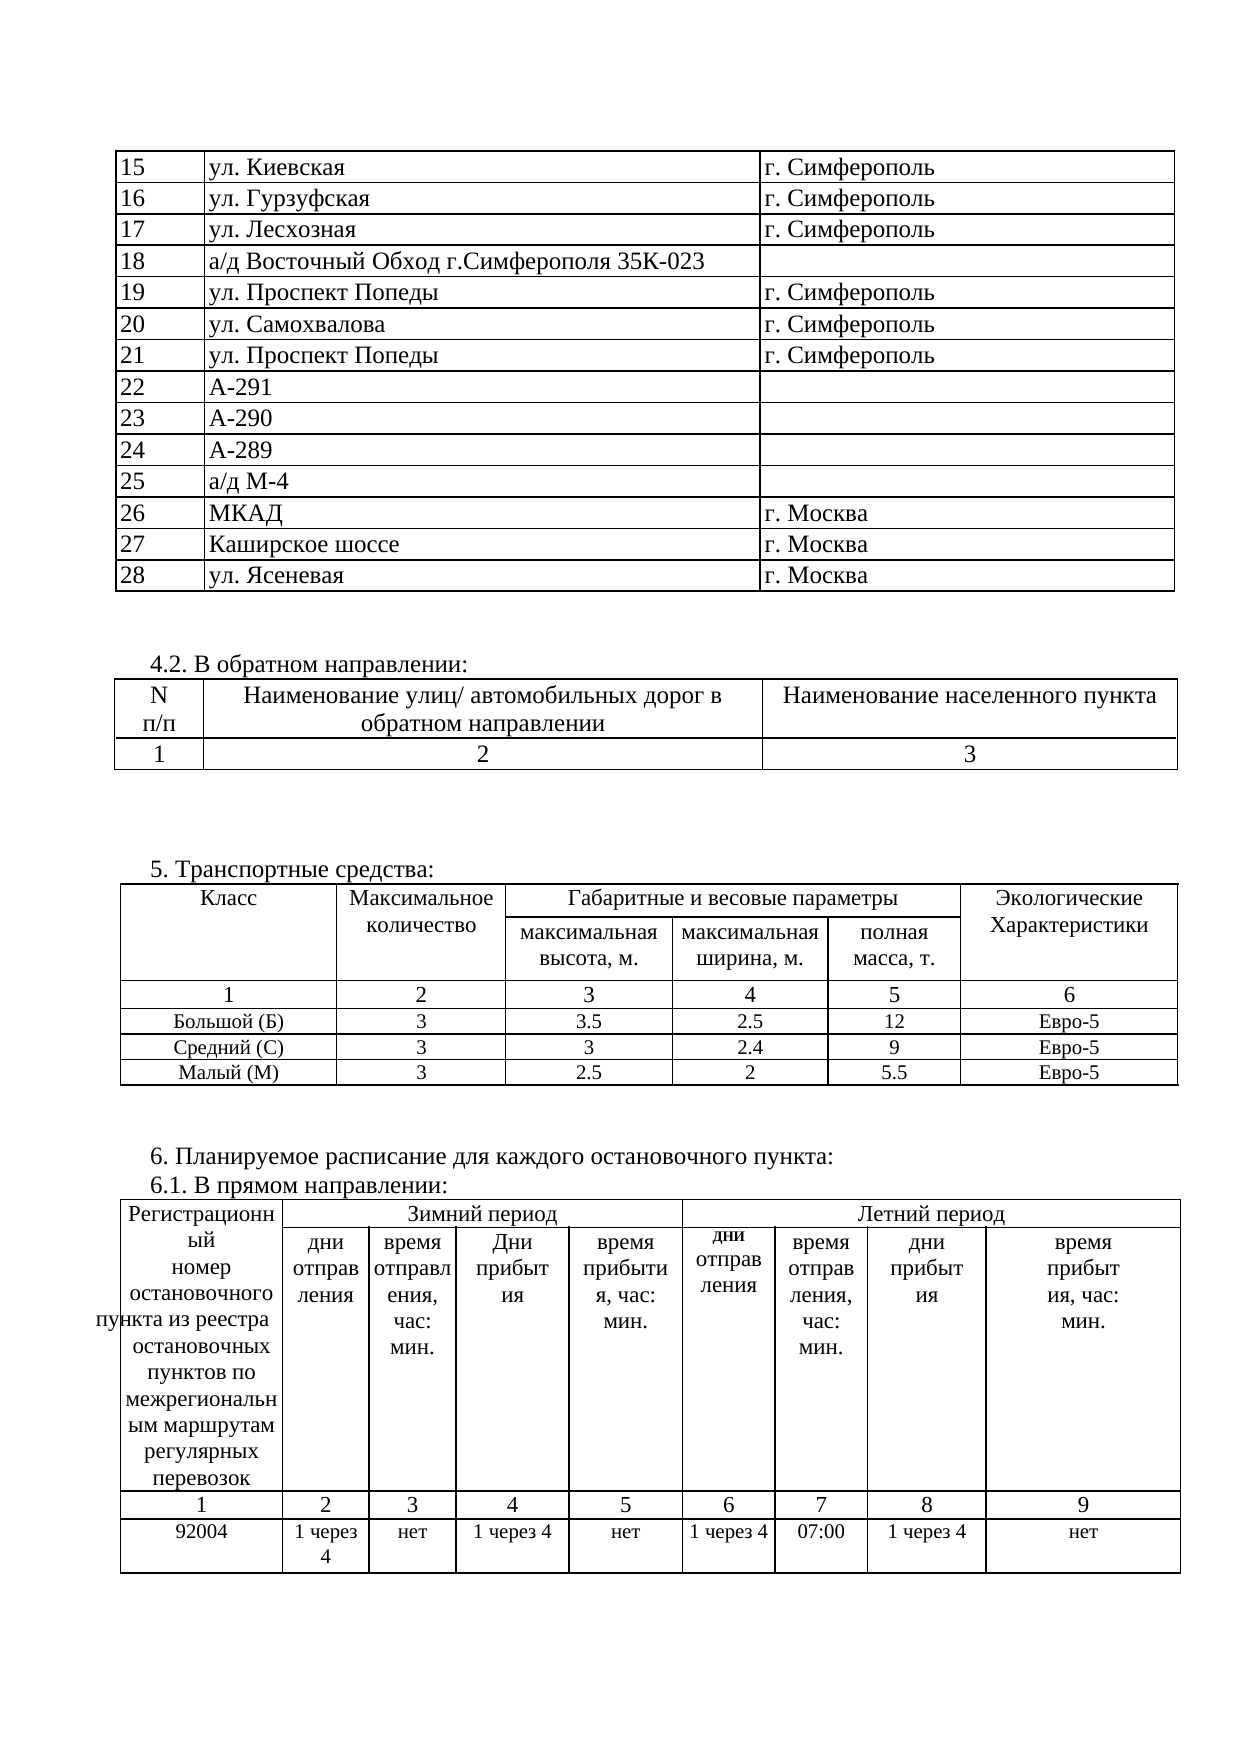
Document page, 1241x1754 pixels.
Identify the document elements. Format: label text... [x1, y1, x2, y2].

table_cell г. Симферополь [761, 152, 1174, 181]
table_cell 6 [683, 1492, 774, 1518]
text 4.2. В обратном направлении: [150, 649, 1090, 678]
table_cell [761, 466, 1174, 496]
table_cell 2 [283, 1492, 368, 1518]
table_cell нет [370, 1520, 455, 1572]
table_cell г. Симферополь [761, 340, 1174, 370]
table_cell 22 [117, 372, 204, 402]
table_cell дни отправ ления [283, 1228, 368, 1490]
table_cell 5 [570, 1492, 682, 1518]
table_cell полная масса, т. [829, 918, 960, 979]
table_cell дни прибыт ия [868, 1228, 985, 1490]
table_cell 07:00 [776, 1520, 867, 1572]
table_cell 3 [506, 1035, 672, 1059]
table_header Габаритные и весовые параметры [506, 885, 960, 916]
table_cell а/д Восточный Обход г.Симферополя 35К-023 [205, 246, 759, 276]
table_cell 23 [117, 403, 204, 433]
table_cell 3 [337, 1035, 505, 1059]
table_cell 9 [829, 1035, 960, 1059]
table_cell 2.4 [673, 1035, 827, 1059]
table_cell 2 [337, 981, 505, 1007]
table_cell 2 [204, 739, 762, 769]
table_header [121, 1200, 282, 1490]
table_cell 16 [117, 183, 204, 213]
table_cell 92004 [121, 1520, 282, 1572]
table_cell 3 [763, 737, 1177, 769]
table_cell МКАД [205, 498, 759, 527]
text 6. Планируемое расписание для каждого остановочного пункта: [150, 1141, 1090, 1170]
table_cell 1 через 4 [868, 1520, 985, 1572]
table_cell 15 [117, 152, 204, 181]
table_cell максимальная ширина, м. [673, 918, 827, 979]
table_cell г. Симферополь [761, 309, 1174, 339]
table_cell 1 через 4 [683, 1520, 774, 1572]
table_cell время отправл ения, час: мин. [370, 1228, 455, 1490]
table_cell [761, 403, 1174, 433]
table_cell г. Москва [761, 498, 1174, 527]
table_cell г. Симферополь [761, 183, 1174, 213]
table_cell 19 [117, 277, 204, 307]
table_header Максимальное количество [337, 885, 505, 979]
table_cell 27 [117, 529, 204, 559]
table_cell время прибыт ия, час: мин. [987, 1228, 1180, 1490]
table_cell Каширское шоссе [205, 529, 759, 559]
table_cell 17 [117, 215, 204, 244]
table_cell г. Симферополь [761, 277, 1174, 307]
table_cell 28 [117, 561, 204, 590]
table_cell 5 [829, 981, 960, 1007]
table_cell 3 [506, 981, 672, 1007]
table_cell Евро-5 [961, 1060, 1177, 1084]
table_cell [761, 435, 1174, 464]
table_cell 3 [337, 1060, 505, 1084]
table_cell ул. Гурзуфская [205, 183, 759, 213]
table_cell 12 [829, 1009, 960, 1033]
table_header Летний период [683, 1200, 1180, 1226]
table_cell ул. Проспект Попеды [205, 277, 759, 307]
table_cell ул. Ясеневая [205, 561, 759, 590]
table_cell Большой (Б) [121, 1009, 336, 1033]
table_cell Малый (М) [121, 1060, 336, 1084]
table_cell а/д М-4 [205, 466, 759, 496]
table_cell 1 [121, 981, 336, 1007]
table_cell Дни прибыт ия [457, 1228, 568, 1490]
table_cell время прибыти я, час: мин. [570, 1228, 682, 1490]
table_cell 3.5 [506, 1009, 672, 1033]
table_cell 21 [117, 340, 204, 370]
table_cell 1 [121, 1492, 282, 1518]
table_cell 25 [117, 466, 204, 496]
text 6.1. В прямом направлении: [150, 1170, 1090, 1198]
table_cell 9 [987, 1492, 1180, 1518]
table_cell 2 [673, 1060, 827, 1084]
table_cell А-291 [205, 372, 759, 402]
table_cell А-290 [205, 403, 759, 433]
table_cell г. Москва [761, 529, 1174, 559]
table_cell [761, 372, 1174, 402]
table_cell 20 [117, 309, 204, 339]
table_cell г. Симферополь [761, 215, 1174, 244]
table_header N п/п [115, 680, 203, 737]
table_cell 26 [117, 498, 204, 527]
table_cell 5.5 [829, 1060, 960, 1084]
table_cell А-289 [205, 435, 759, 464]
table_cell нет [570, 1520, 682, 1572]
table_cell Средний (С) [121, 1035, 336, 1059]
table_header Класс [121, 885, 336, 979]
table_header Зимний период [283, 1200, 682, 1226]
table_cell г. Москва [761, 561, 1174, 590]
table_cell Евро-5 [961, 1035, 1177, 1059]
table_cell нет [987, 1520, 1180, 1572]
table_cell ул. Проспект Попеды [205, 340, 759, 370]
table_header Наименование населенного пункта [763, 680, 1177, 737]
table_cell 8 [868, 1492, 985, 1518]
table_cell 18 [117, 246, 204, 276]
table_cell 1 через 4 [283, 1520, 368, 1572]
table_cell 4 [673, 981, 827, 1007]
table_cell Евро-5 [961, 1009, 1177, 1033]
table_cell ул. Лесхозная [205, 215, 759, 244]
table_cell 4 [457, 1492, 568, 1518]
table_cell 3 [370, 1492, 455, 1518]
table_cell 7 [776, 1492, 867, 1518]
table_cell ул. Самохвалова [205, 309, 759, 339]
table_cell 1 [115, 738, 203, 769]
table_cell 2.5 [506, 1060, 672, 1084]
table_cell 6 [961, 981, 1177, 1007]
table_cell [761, 246, 1174, 276]
table_header Экологические Характеристики [961, 885, 1177, 979]
table_cell 2.5 [673, 1009, 827, 1033]
table_cell время отправ ления, час: мин. [776, 1228, 867, 1490]
text 5. Транспортные средства: [150, 854, 1090, 883]
table_cell максимальная высота, м. [506, 918, 672, 979]
table_cell 1 через 4 [457, 1520, 568, 1572]
table_cell 3 [337, 1009, 505, 1033]
table_cell ДНИ отправ ления [683, 1228, 774, 1490]
table_cell ул. Киевская [205, 152, 759, 181]
table_header Наименование улиц/ автомобильных дорог в обратном направлении [204, 680, 762, 737]
table_cell 24 [117, 435, 204, 464]
